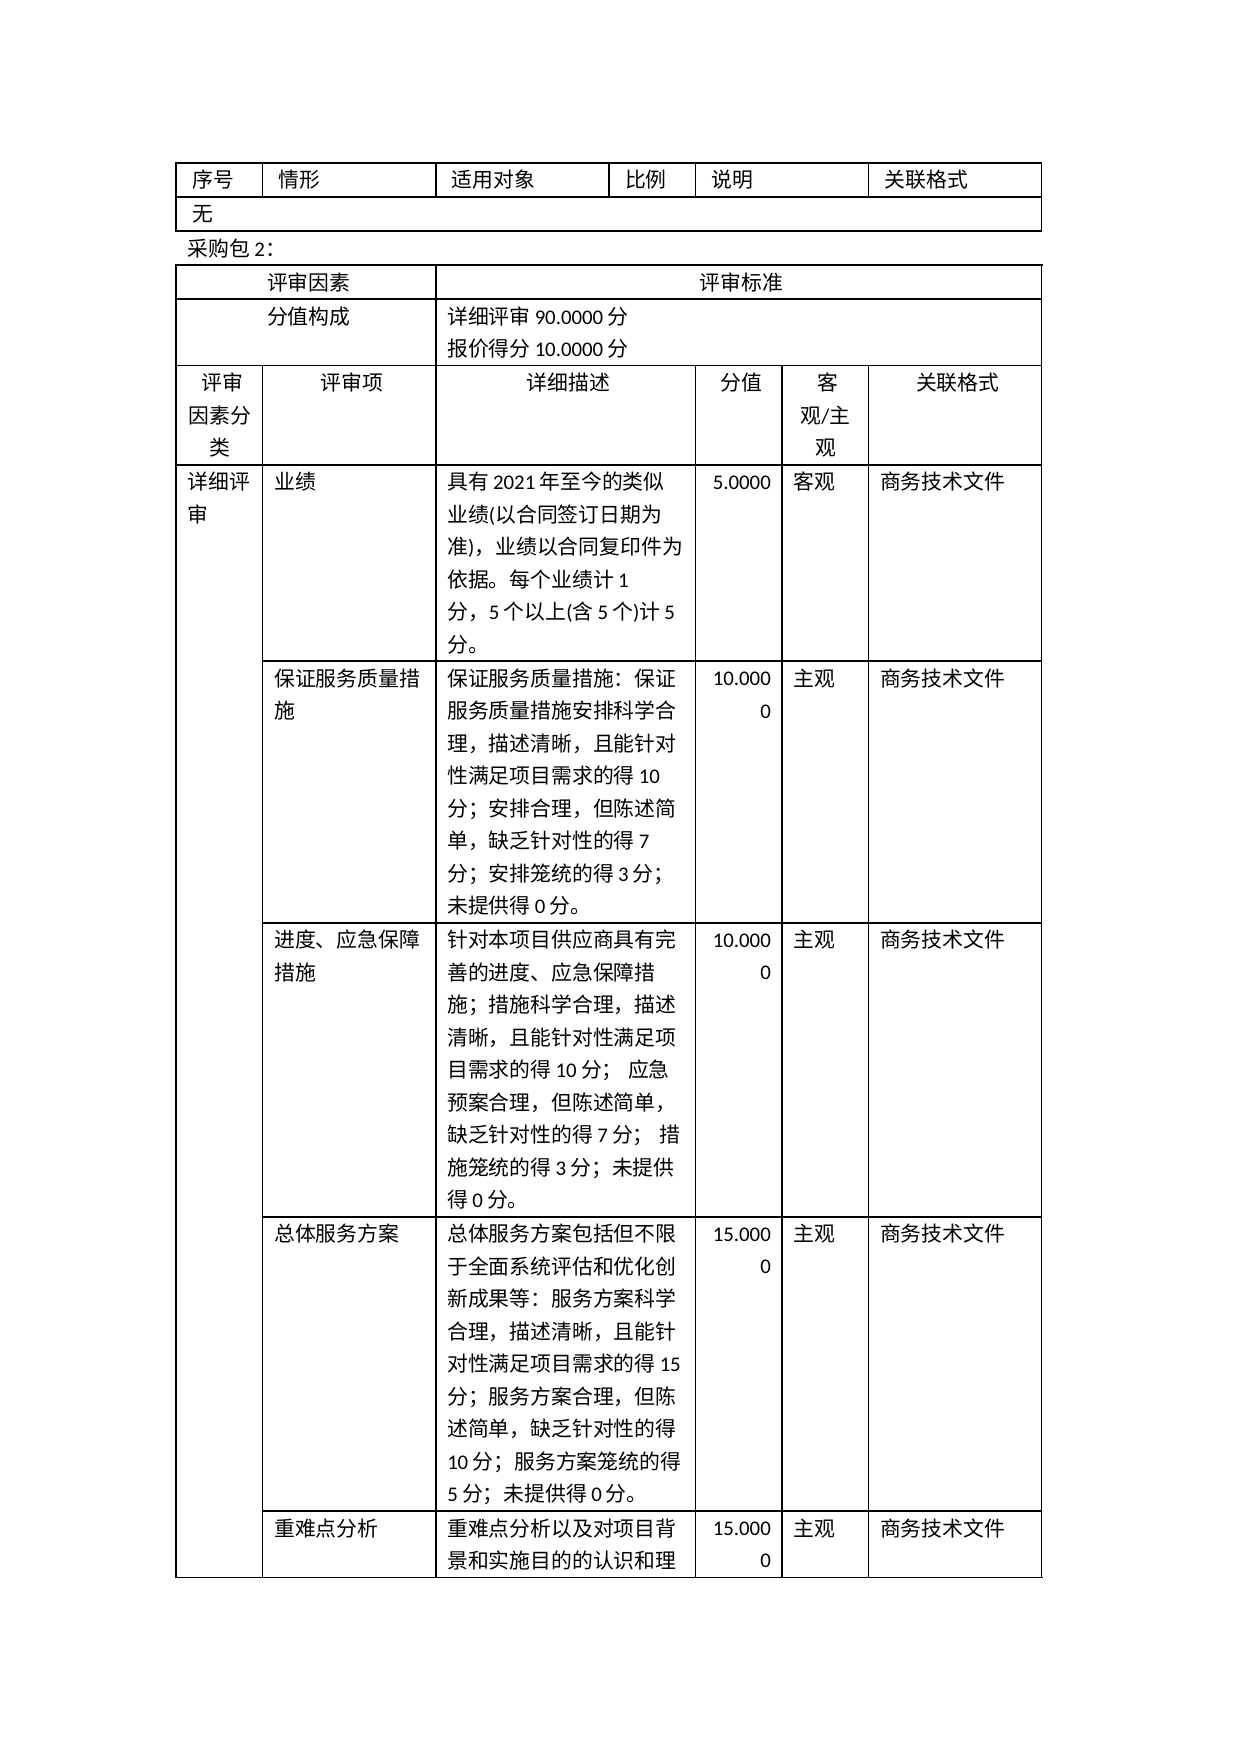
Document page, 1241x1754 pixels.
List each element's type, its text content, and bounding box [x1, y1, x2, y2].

table_cell 无 [177, 198, 1041, 230]
table_cell 保证服务质量措施 [263, 662, 435, 922]
table_cell 10.0000 [696, 924, 781, 1216]
table_header 关联格式 [869, 164, 1041, 196]
table_cell 业绩 [263, 466, 435, 660]
table_cell 商务技术文件 [869, 1218, 1041, 1510]
table_cell 商务技术文件 [869, 662, 1041, 922]
table_cell 评审因素分类 [177, 366, 262, 464]
table_cell 主观 [783, 924, 868, 1216]
table_cell 商务技术文件 [869, 924, 1041, 1216]
table_cell 5.0000 [696, 466, 781, 660]
table_cell 客观 [783, 466, 868, 660]
table_cell 15.0000 [696, 1512, 781, 1577]
table_cell 保证服务质量措施：保证服务质量措施安排科学合理，描述清晰，且能针对性满足项目需求的得10分；安排合理，但陈述简单，缺乏针对性的得7分；安排笼统的得3分；未提供得0分。 [437, 662, 695, 922]
table_cell 针对本项目供应商具有完善的进度、应急保障措施；措施科学合理，描述清晰，且能针对性满足项目需求的得10分； 应急预案合理，但陈述简单，缺乏针对性的得7分； 措施笼统的得3分；未提供得0分。 [437, 924, 695, 1216]
table_header 序号 [177, 164, 262, 196]
table_cell 总体服务方案 [263, 1218, 435, 1510]
table_header 评审标准 [437, 266, 1041, 298]
table_cell 分值 [696, 366, 781, 464]
table_cell 15.0000 [696, 1218, 781, 1510]
table_cell 主观 [783, 1512, 868, 1577]
table_cell 商务技术文件 [869, 1512, 1041, 1577]
table_cell 客观/主观 [783, 366, 868, 464]
table_cell 分值构成 [177, 300, 435, 365]
table_header 评审因素 [177, 266, 435, 298]
table_cell 商务技术文件 [869, 466, 1041, 660]
table_cell 关联格式 [869, 366, 1041, 464]
table_header 说明 [696, 164, 868, 196]
table_header 比例 [610, 164, 695, 196]
table_header 适用对象 [437, 164, 608, 196]
table_cell 评审项 [263, 366, 435, 464]
table_cell 10.0000 [696, 662, 781, 922]
table_header 情形 [263, 164, 435, 196]
table_cell 主观 [783, 662, 868, 922]
text 采购包2： [187, 232, 1053, 264]
table_cell 重难点分析 [263, 1512, 435, 1577]
table_cell 进度、应急保障措施 [263, 924, 435, 1216]
table_cell 详细描述 [437, 366, 695, 464]
table_cell 主观 [783, 1218, 868, 1510]
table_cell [437, 1512, 695, 1577]
table_cell 总体服务方案包括但不限于全面系统评估和优化创新成果等：服务方案科学合理，描述清晰，且能针对性满足项目需求的得15分；服务方案合理，但陈述简单，缺乏针对性的得10分；服务方案笼统的得5分；未提供得0分。 [437, 1218, 695, 1510]
table_cell 详细评审90.0000分 报价得分10.0000分 [437, 300, 1041, 365]
table_cell 详细评审 [177, 466, 262, 1577]
table_cell 具有2021年至今的类似业绩(以合同签订日期为准)，业绩以合同复印件为依据。每个业绩计1分，5个以上(含5个)计5分。 [437, 466, 695, 660]
